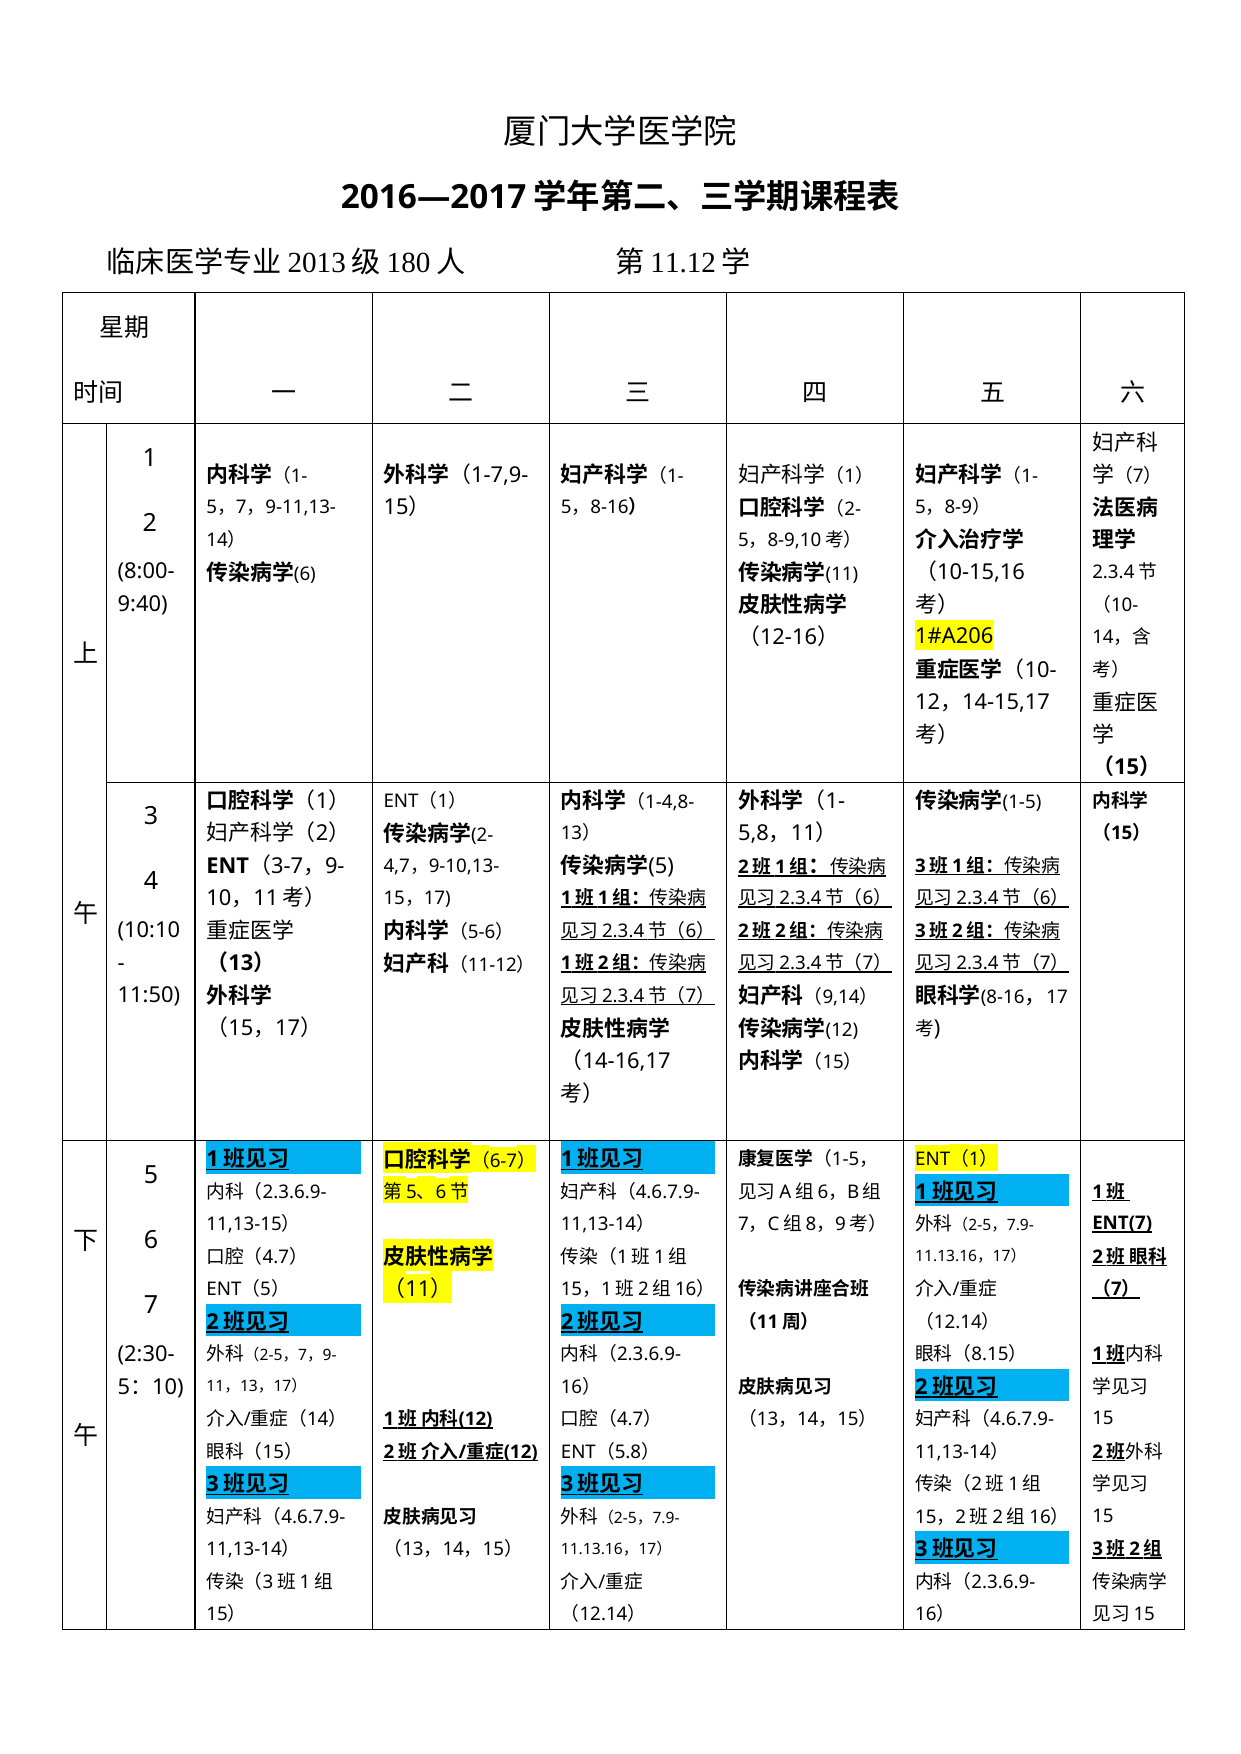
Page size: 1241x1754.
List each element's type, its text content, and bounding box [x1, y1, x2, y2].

table_cell 妇产科学（1-5，8-16） [550, 424, 726, 782]
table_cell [904, 1141, 1080, 1629]
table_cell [373, 1141, 549, 1629]
table_cell 上 午 [63, 424, 106, 1140]
text 厦门大学医学院 [106, 97, 1134, 162]
table_header 四 [727, 293, 903, 423]
table_cell 外科学（1-7,9-15） [373, 424, 549, 782]
table_cell 下 午 [63, 1141, 106, 1629]
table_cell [196, 1141, 372, 1629]
table_cell 外科学（1-5,8，11） 2班1组：传染病见习节（6） 2班2组：传染病见习节（7） 妇产科（9,14） 传染病学(12) 内科学（15） [727, 783, 903, 1140]
table_header 二 [373, 293, 549, 423]
table_cell 口腔科学（1） 妇产科学（2） ENT（3-7，9-10，11考） 重症医学（13） 外科学（15，17） [196, 783, 372, 1140]
table_cell 内科学（1-5，7，9-11,13-14） 传染病学(6) [196, 424, 372, 782]
table_cell ENT（1） 传染病学(2-4,7，9-10,13-15，17) 内科学（5-6） 妇产科（11-12） [373, 783, 549, 1140]
table_cell 妇产科学（7） 法医病理学2.3.4节 （10-14，含考） 重症医学（15） [1081, 424, 1184, 782]
text 临床医学专业2013级180人 第11.12学 [106, 227, 1134, 292]
table_cell 传染病学(1-5) 3班1组：传染病见习节（6） 3班2组：传染病见习节（7） 眼科学(8-16，17考) [904, 783, 1080, 1140]
table_cell 内科学（1-4,8-13） 传染病学(5) 1班1组：传染病见习节（6） 1班2组：传染病见习节（7） 皮肤性病学（14-16,17考） [550, 783, 726, 1140]
table_header 六 [1081, 293, 1184, 423]
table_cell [727, 1141, 903, 1629]
table_header 一 [196, 293, 372, 423]
table_header 三 [550, 293, 726, 423]
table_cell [550, 1141, 726, 1629]
table_cell 1 2 (8:00-9:40) [107, 424, 194, 782]
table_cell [1081, 1141, 1184, 1629]
table_cell 3 4 (10:10-11:50) [107, 783, 194, 1140]
table_header 五 [904, 293, 1080, 423]
text 2016—2017学年第二、三学期课程表 [106, 162, 1134, 227]
table_cell 妇产科学（1-5，8-9） 介入治疗学（10-15,16考） 1#A206 重症医学（10-12，14-15,17考） [904, 424, 1080, 782]
table_cell 内科学（15） [1081, 783, 1184, 1140]
table_cell 妇产科学（1） 口腔科学（2-5，8-9,10考） 传染病学(11) 皮肤性病学（12-16） [727, 424, 903, 782]
table_header 星期 时间 [63, 293, 194, 423]
table_cell 5 6 7 (2:30-5：10) [107, 1141, 194, 1629]
